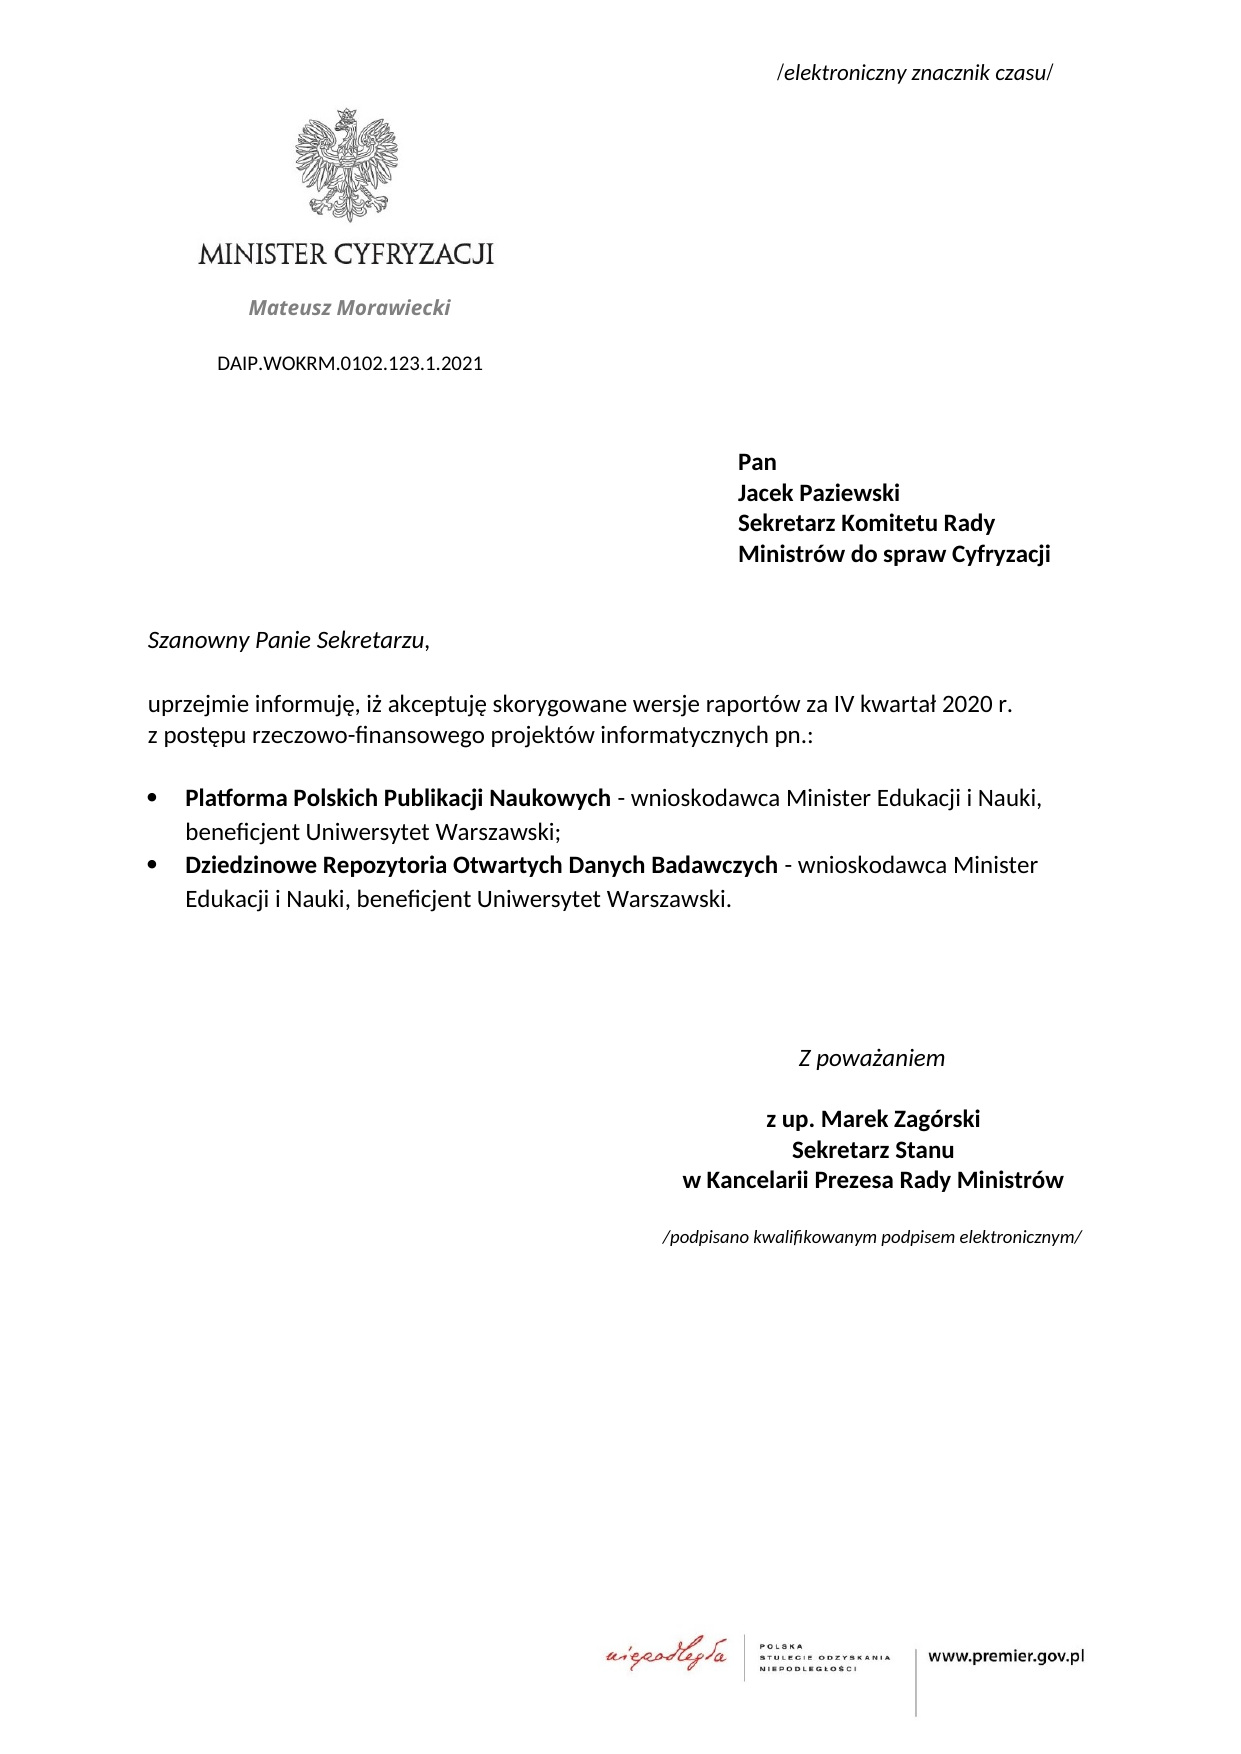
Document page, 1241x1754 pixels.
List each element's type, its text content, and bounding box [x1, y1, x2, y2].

text Sekretarz Komitetu Rady [664, 507, 1092, 538]
text uprzejmie informuję, iż akceptuję skorygowane wersje raportów za IV kwartał 2020 r. z postępu rzeczowo-finansowego projektów informatycznych pn.: [148, 688, 1092, 749]
list Platforma Polskich Publikacji Naukowych - wnioskodawca Minister Edukacji i Nauki, beneficjent Uniwersytet Warszawski; [148, 782, 1092, 847]
picture [584, 1621, 1088, 1724]
text Pan [664, 446, 1092, 477]
text Szanowny Panie Sekretarzu, [148, 624, 1092, 655]
text /podpisano kwalifikowanym podpisem elektronicznym/ [654, 1225, 1092, 1248]
text Z poważaniem [654, 1042, 1092, 1073]
text Ministrów do spraw Cyfryzacji [664, 538, 1092, 569]
picture [183, 88, 512, 283]
text z up. Marek Zagórski [654, 1103, 1092, 1134]
text w Kancelarii Prezesa Rady Ministrów [654, 1164, 1092, 1195]
text Sekretarz Stanu [654, 1134, 1092, 1164]
list Dziedzinowe Repozytoria Otwartych Danych Badawczych - wnioskodawca Minister Edukacji i Nauki, beneficjent Uniwersytet Warszawski. [148, 849, 1092, 914]
text Jacek Paziewski [664, 477, 1092, 507]
